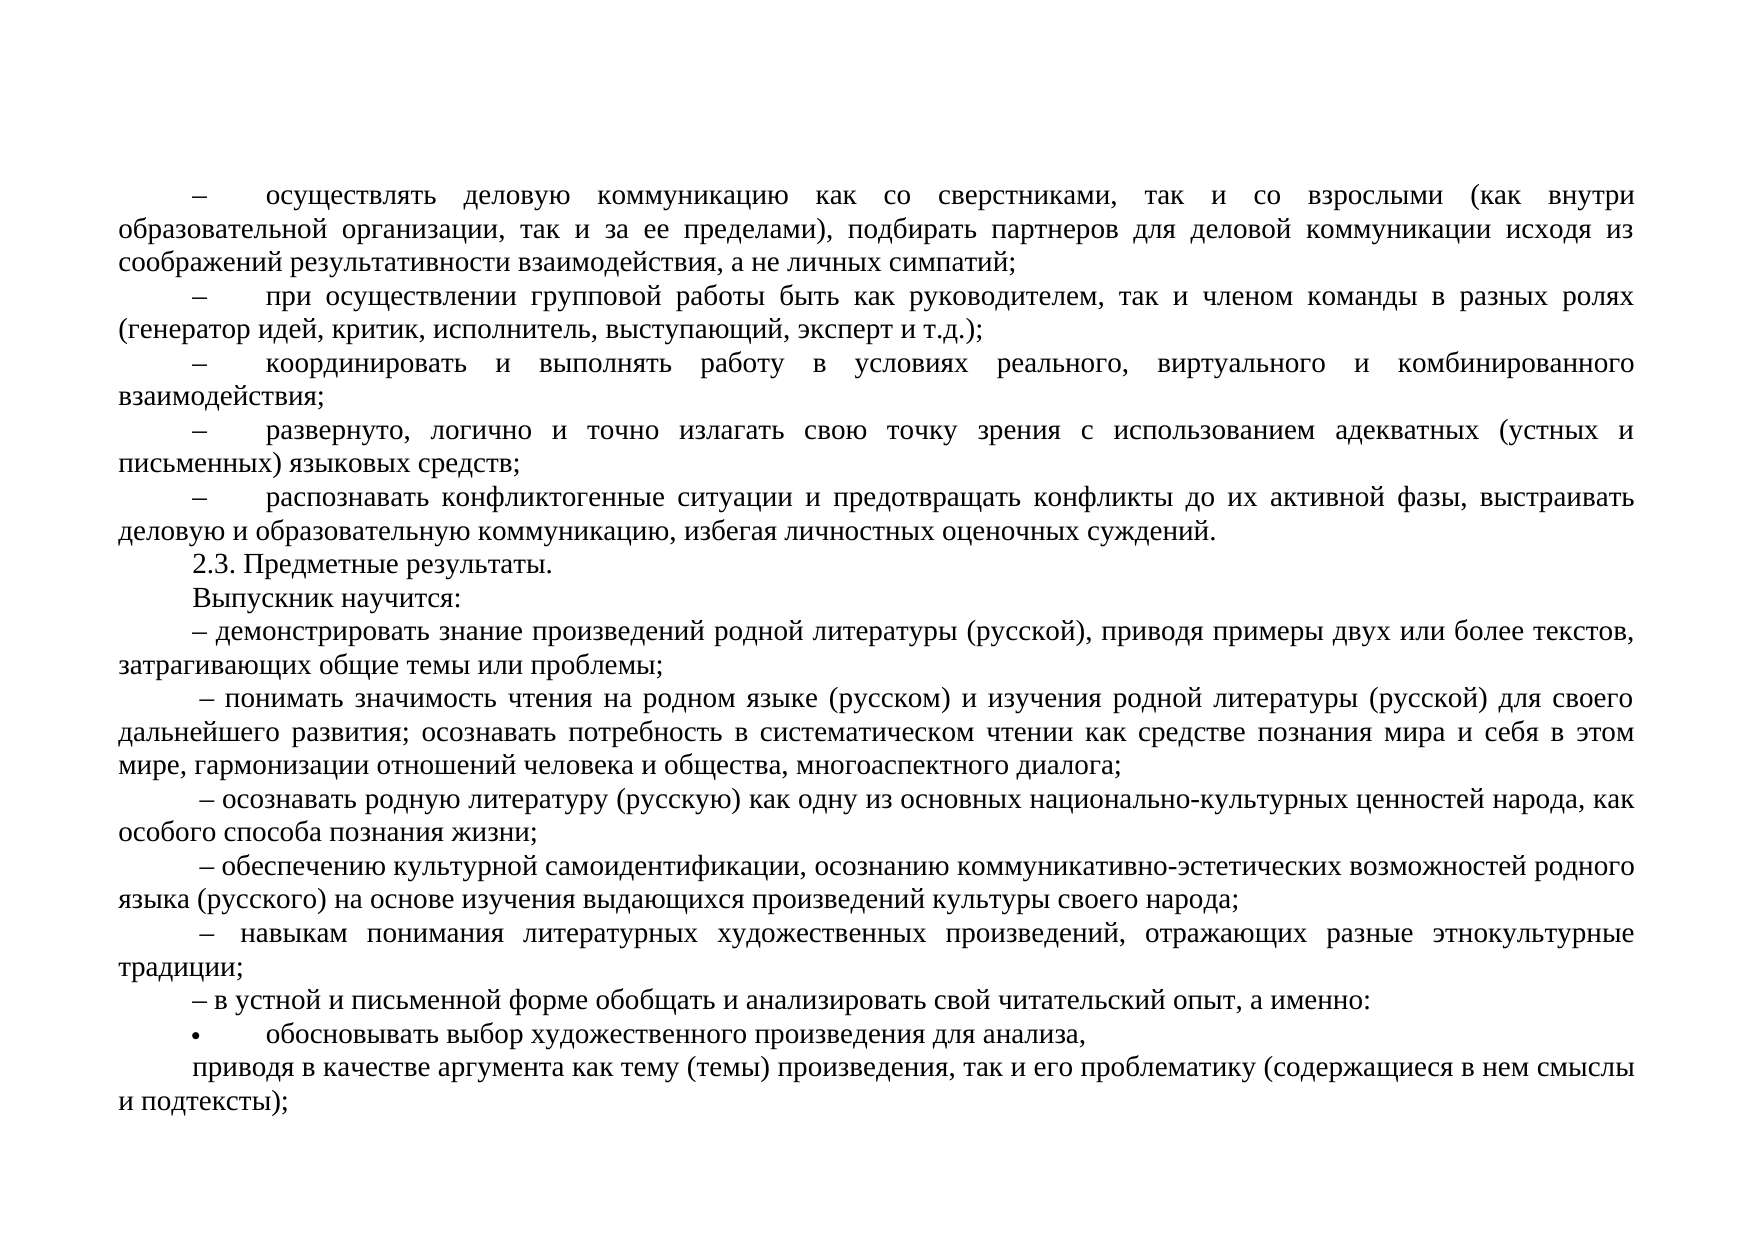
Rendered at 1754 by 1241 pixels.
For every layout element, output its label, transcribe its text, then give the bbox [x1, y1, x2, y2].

text 2.3. Предметные результаты. [118, 546, 1636, 580]
text – навыкам понимания литературных художественных произведений, отражающих разные этнокультурные традиции; [118, 915, 1636, 982]
text – осознавать родную литературу (русскую) как одну из основных национально-культурных ценностей народа, как особого способа познания жизни; [118, 781, 1636, 848]
text – при осуществлении групповой работы быть как руководителем, так и членом команды в разных ролях (генератор идей, критик, исполнитель, выступающий, эксперт и т.д.); [118, 278, 1636, 345]
text – понимать значимость чтения на родном языке (русском) и изучения родной литературы (русской) для своего дальнейшего развития; осознавать потребность в систематическом чтении как средстве познания мира и себя в этом мире, гармонизации отношений человека и общества, многоаспектного диалога; [118, 680, 1636, 781]
text – в устной и письменной форме обобщать и анализировать свой читательский опыт, а именно: [118, 982, 1636, 1016]
text – развернуто, логично и точно излагать свою точку зрения с использованием адекватных (устных и письменных) языковых средств; [118, 412, 1636, 479]
text – демонстрировать знание произведений родной литературы (русской), приводя примеры двух или более текстов, затрагивающих общие темы или проблемы; [118, 613, 1636, 680]
list обосновывать выбор художественного произведения для анализа, [118, 1016, 1636, 1049]
text – распознавать конфликтогенные ситуации и предотвращать конфликты до их активной фазы, выстраивать деловую и образовательную коммуникацию, избегая личностных оценочных суждений. [118, 479, 1636, 546]
text – координировать и выполнять работу в условиях реального, виртуального и комбинированного взаимодействия; [118, 345, 1636, 412]
text Выпускник научится: [118, 580, 1636, 613]
text – обеспечению культурной самоидентификации, осознанию коммуникативно-эстетических возможностей родного языка (русского) на основе изучения выдающихся произведений культуры своего народа; [118, 848, 1636, 915]
text приводя в качестве аргумента как тему (темы) произведения, так и его проблематику (содержащиеся в нем смыслы и подтексты); [118, 1049, 1636, 1116]
text – осуществлять деловую коммуникацию как со сверстниками, так и со взрослыми (как внутри образовательной организации, так и за ее пределами), подбирать партнеров для деловой коммуникации исходя из соображений результативности взаимодействия, а не личных симпатий; [118, 177, 1636, 278]
